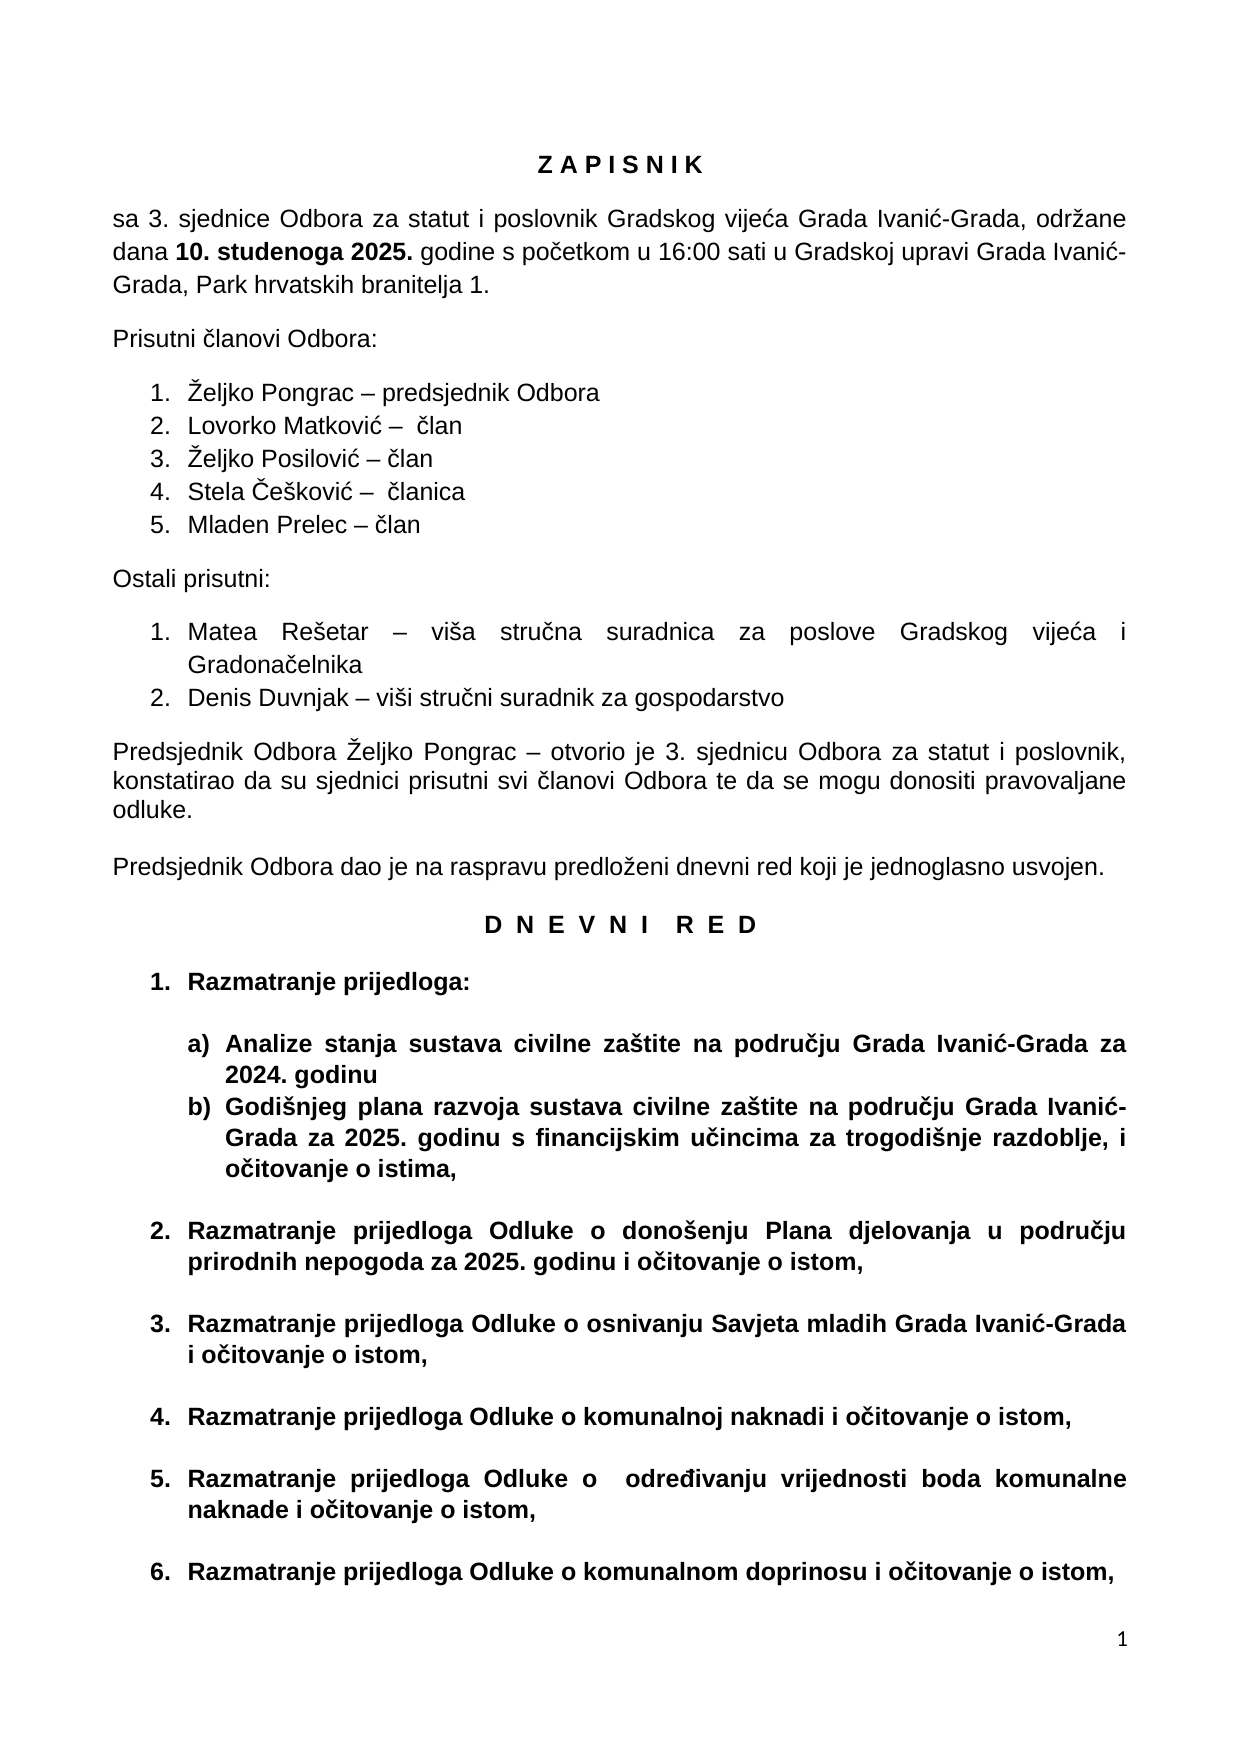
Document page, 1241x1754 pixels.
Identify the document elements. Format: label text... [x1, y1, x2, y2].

text Predsjednik Odbora Željko Pongrac – otvorio je 3. sjednicu Odbora za statut i poslovnik, konstatirao da su sjednici prisutni svi članovi Odbora te da se mogu donositi pravovaljane odluke. [112, 737, 1128, 823]
list Razmatranje prijedloga Odluke o određivanju vrijednosti boda komunalne naknade i očitovanje o istom, [150, 1464, 1128, 1524]
list Razmatranje prijedloga Odluke o osnivanju Savjeta mladih Grada Ivanić-Grada i očitovanje o istom, [150, 1309, 1128, 1368]
list Željko Pongrac – predsjednik Odbora [150, 378, 1128, 406]
list Godišnjeg plana razvoja sustava civilne zaštite na području Grada Ivanić-Grada za 2025. godinu s financijskim učincima za trogodišnje razdoblje, i očitovanje o istima, [187, 1091, 1128, 1182]
list Stela Češković – članica [150, 477, 1128, 505]
list Denis Duvnjak – viši stručni suradnik za gospodarstvo [150, 683, 1128, 712]
list Razmatranje prijedloga Odluke o donošenju Plana djelovanja u području prirodnih nepogoda za 2025. godinu i očitovanje o istom, [150, 1216, 1128, 1275]
text Predsjednik Odbora dao je na raspravu predloženi dnevni red koji je jednoglasno usvojen. [112, 852, 1128, 881]
list Razmatranje prijedloga Odluke o komunalnom doprinosu i očitovanje o istom, [150, 1557, 1128, 1586]
list Željko Posilović – član [150, 444, 1128, 472]
list Razmatranje prijedloga: [150, 967, 1128, 996]
list Matea Rešetar – viša stručna suradnica za poslove Gradskog vijeća i Gradonačelnika [150, 617, 1128, 679]
list Lovorko Matković – član [150, 411, 1128, 439]
text D N E V N I R E D [112, 910, 1128, 938]
list Razmatranje prijedloga Odluke o komunalnoj naknadi i očitovanje o istom, [150, 1402, 1128, 1431]
text Ostali prisutni: [112, 563, 1128, 592]
text Prisutni članovi Odbora: [112, 324, 1128, 352]
text sa 3. sjednice Odbora za statut i poslovnik Gradskog vijeća Grada Ivanić-Grada, održane dana 10. studenoga 2025. godine s početkom u 16:00 sati u Gradskoj upravi Grada Ivanić-Grada, Park hrvatskih branitelja 1. [112, 204, 1128, 299]
list Mladen Prelec – član [150, 510, 1128, 538]
list Analize stanja sustava civilne zaštite na području Grada Ivanić-Grada za 2024. godinu [187, 1029, 1128, 1089]
text Z A P I S N I K [112, 150, 1128, 179]
